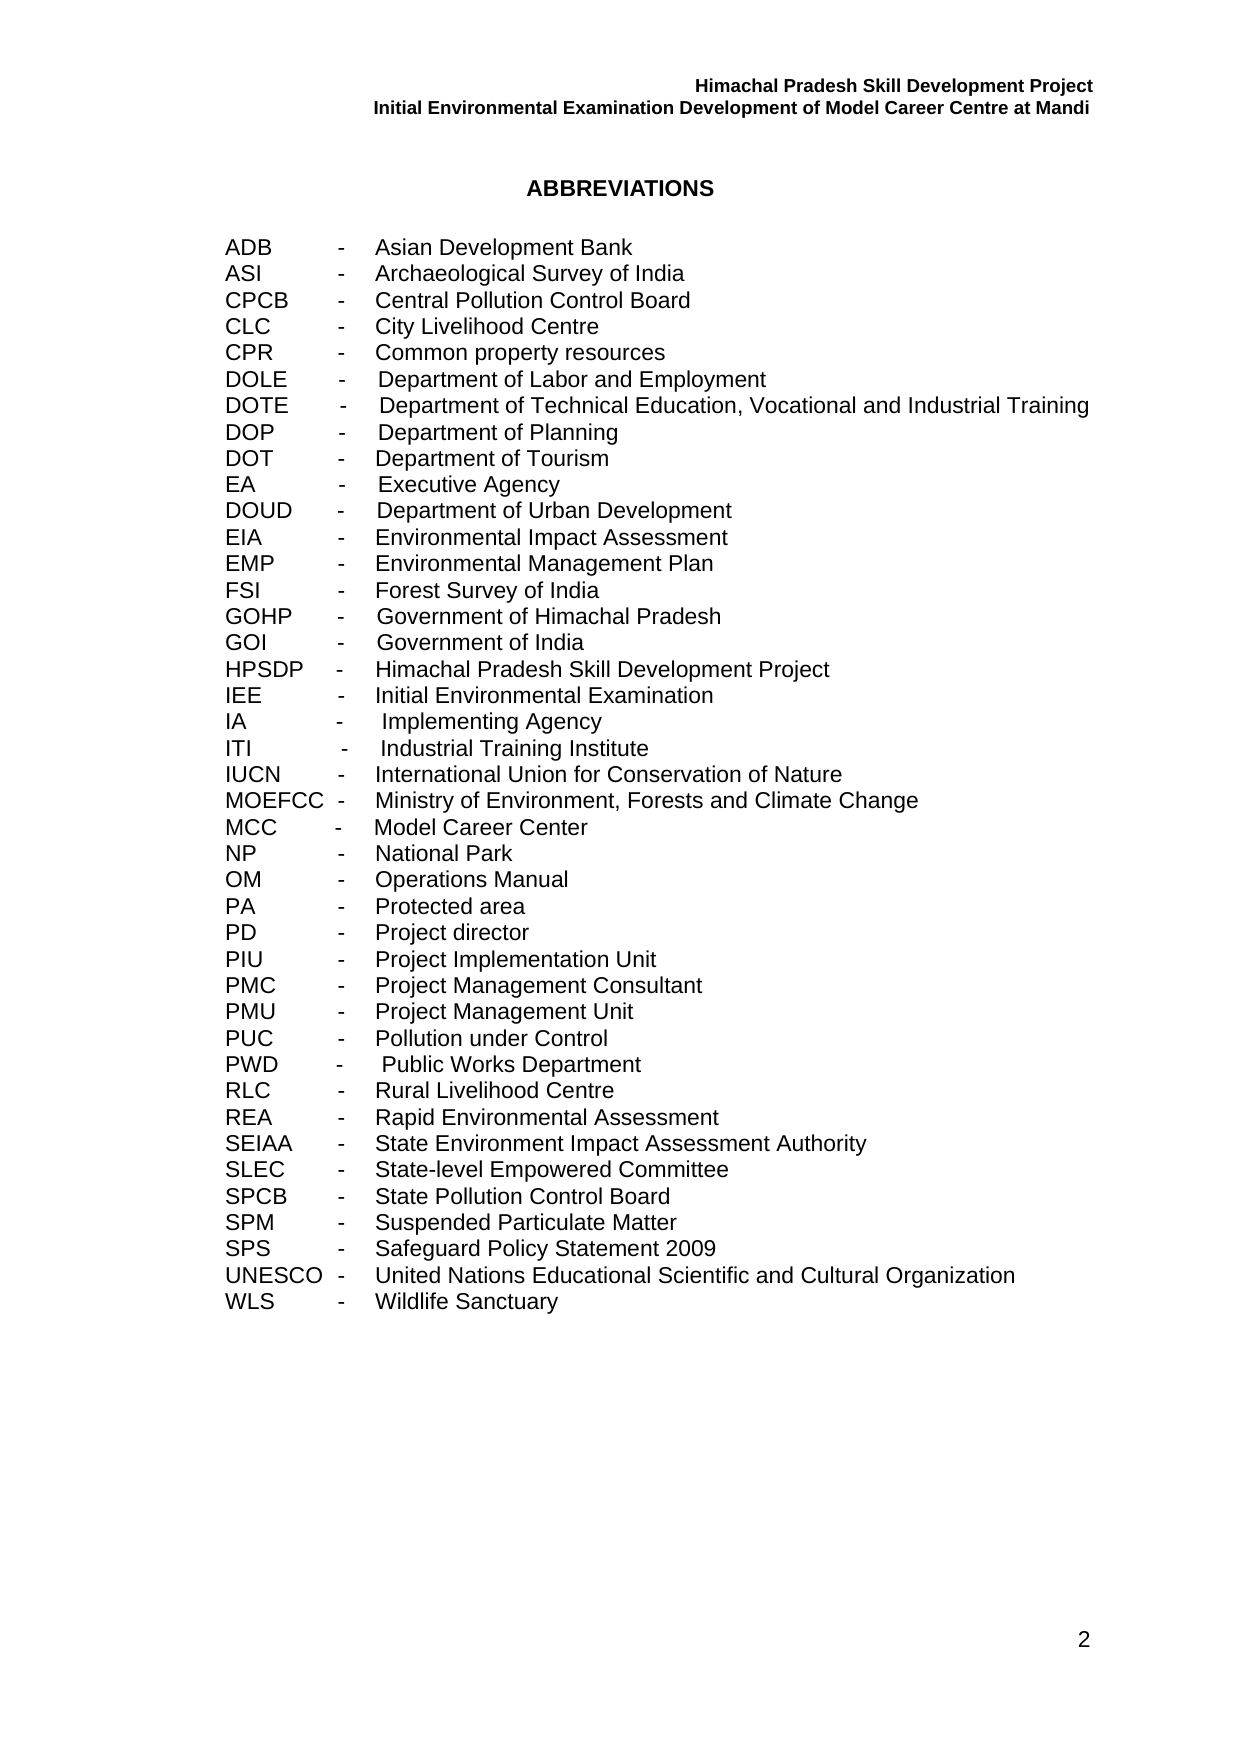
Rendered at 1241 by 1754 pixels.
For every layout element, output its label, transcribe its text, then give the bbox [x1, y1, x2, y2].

text DOTE - Department of Technical Education, Vocational and Industrial Training [225, 392, 1090, 418]
subtitle ABBREVIATIONS [150, 175, 1090, 201]
text PMC - Project Management Consultant [225, 972, 1090, 998]
text DOUD - Department of Urban Development [225, 497, 1090, 524]
text MCC - Model Career Center [225, 814, 1090, 840]
text UNESCO - United Nations Educational Scientific and Cultural Organization [225, 1262, 1090, 1288]
text RLC - Rural Livelihood Centre [225, 1077, 1090, 1104]
text WLS - Wildlife Sanctuary [225, 1288, 1090, 1314]
text DOLE - Department of Labor and Employment [225, 366, 1090, 392]
text SPCB - State Pollution Control Board [225, 1183, 1090, 1209]
text SEIAA - State Environment Impact Assessment Authority [225, 1130, 1090, 1156]
text MOEFCC - Ministry of Environment, Forests and Climate Change [225, 787, 1090, 814]
text ASI - Archaeological Survey of India [225, 260, 1090, 287]
text GOI - Government of India [225, 629, 1090, 656]
text REA - Rapid Environmental Assessment [225, 1104, 1090, 1130]
text ITI - Industrial Training Institute [225, 735, 1090, 761]
text PUC - Pollution under Control [225, 1024, 1090, 1051]
text DOP - Department of Planning [225, 418, 1090, 445]
text SLEC - State-level Empowered Committee [225, 1156, 1090, 1183]
text PA - Protected area [225, 893, 1090, 919]
text PD - Project director [225, 919, 1090, 946]
text HPSDP - Himachal Pradesh Skill Development Project [225, 656, 1090, 682]
text PWD - Public Works Department [225, 1051, 1090, 1077]
text IUCN - International Union for Conservation of Nature [225, 761, 1090, 787]
text GOHP - Government of Himachal Pradesh [225, 603, 1090, 629]
text CPCB - Central Pollution Control Board [225, 287, 1090, 313]
text EIA - Environmental Impact Assessment [225, 524, 1090, 550]
text PMU - Project Management Unit [225, 998, 1090, 1024]
text IEE - Initial Environmental Examination [225, 682, 1090, 708]
text SPM - Suspended Particulate Matter [225, 1209, 1090, 1235]
text SPS - Safeguard Policy Statement 2009 [225, 1235, 1090, 1262]
text CLC - City Livelihood Centre [225, 313, 1090, 339]
text CPR - Common property resources [225, 339, 1090, 366]
text PIU - Project Implementation Unit [225, 946, 1090, 972]
text FSI - Forest Survey of India [225, 577, 1090, 603]
text ADB - Asian Development Bank [225, 234, 1090, 260]
text EMP - Environmental Management Plan [225, 550, 1090, 577]
text NP - National Park [225, 840, 1090, 866]
text IA - Implementing Agency [225, 708, 1090, 735]
text DOT - Department of Tourism [225, 445, 1090, 471]
text OM - Operations Manual [225, 866, 1090, 893]
text EA - Executive Agency [225, 471, 1090, 497]
